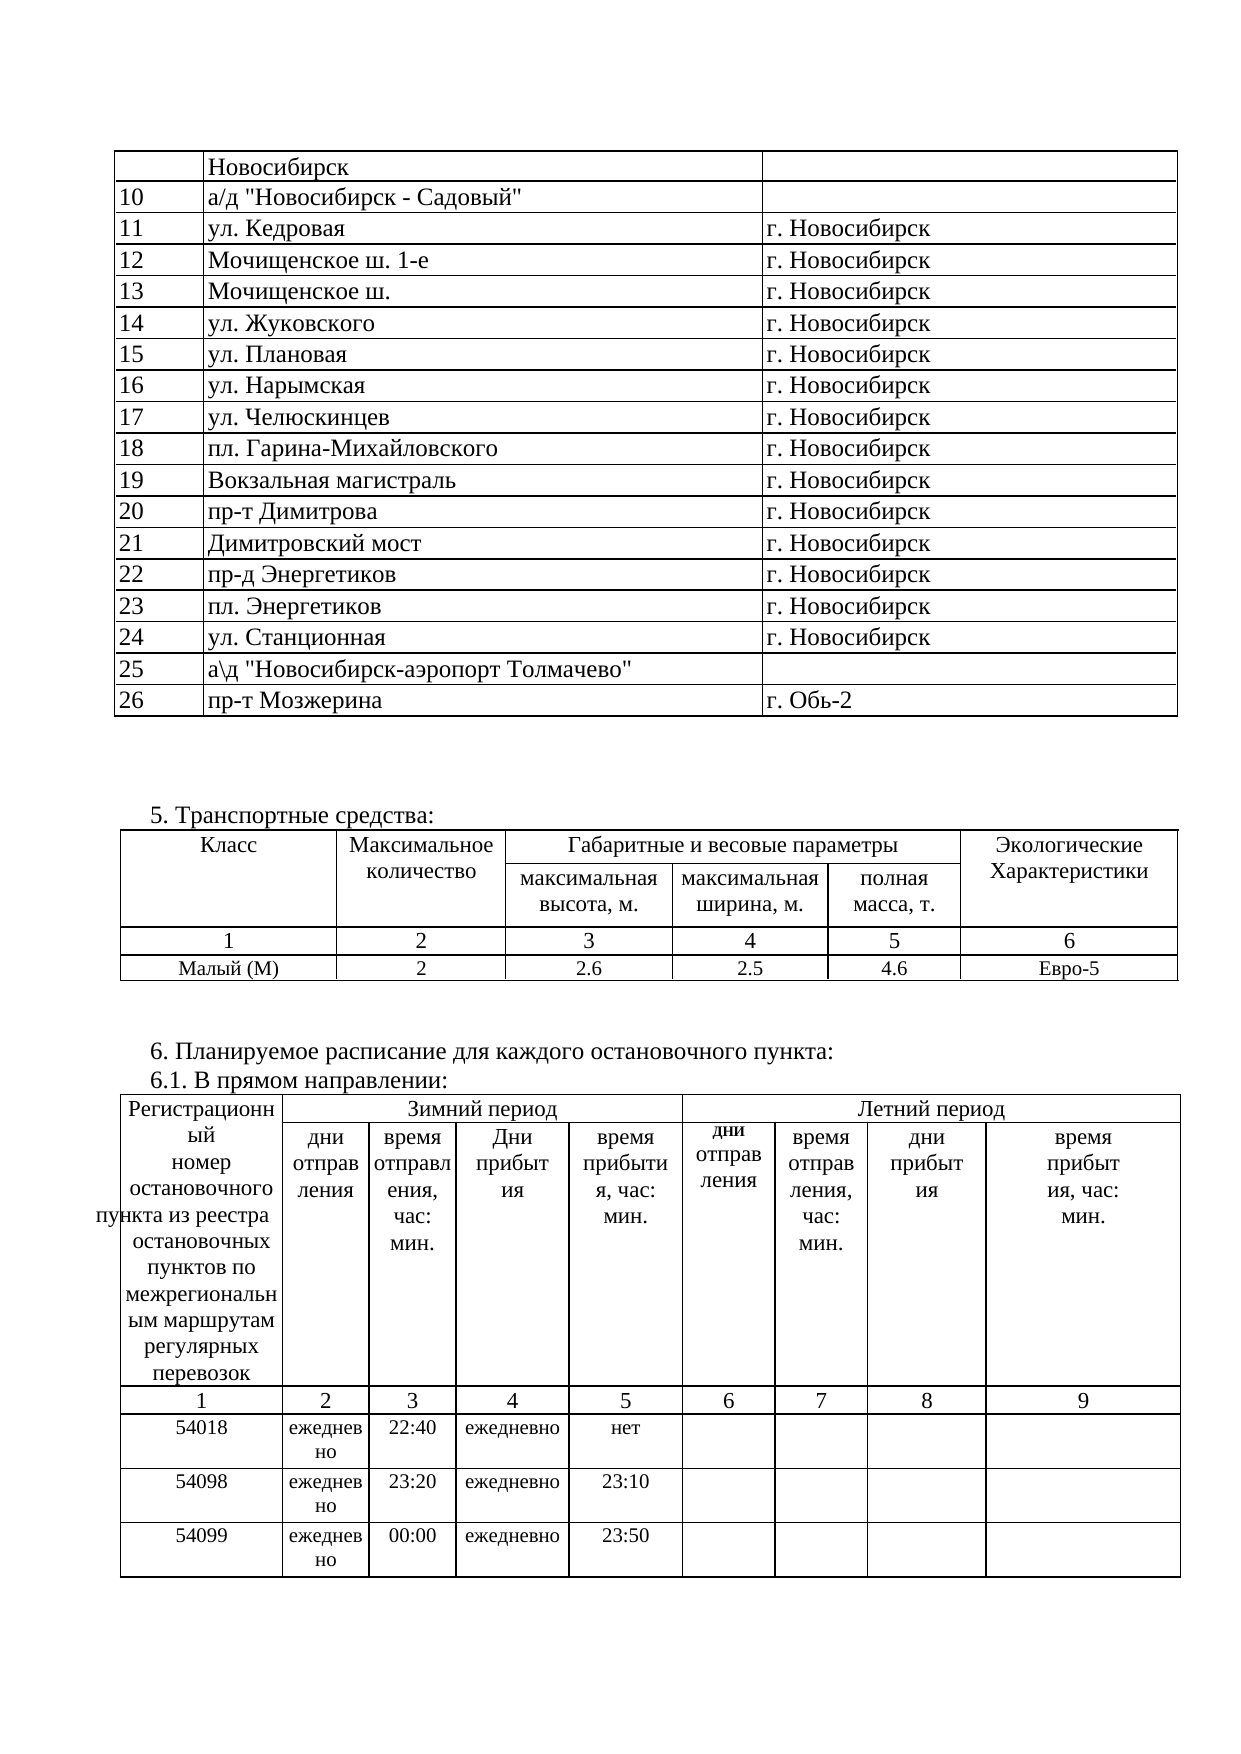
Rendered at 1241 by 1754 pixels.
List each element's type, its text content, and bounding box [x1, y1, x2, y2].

table_cell ул. Станционная [204, 622, 762, 652]
table_cell [776, 1415, 867, 1467]
table_cell пр-т Димитрова [204, 497, 762, 526]
text 6. Планируемое расписание для каждого остановочного пункта: [150, 1036, 1090, 1065]
table_cell 24 [115, 622, 203, 652]
table_cell г. Новосибирск [763, 621, 1177, 652]
table_cell г. Новосибирск [763, 526, 1177, 558]
table_cell ул. Челюскинцев [204, 402, 762, 432]
table_cell 12 [115, 244, 203, 275]
table_cell 2 [283, 1387, 368, 1413]
table_cell [987, 1469, 1180, 1522]
table_cell пл. Энергетиков [204, 591, 762, 621]
table_cell ежедневно [283, 1469, 368, 1522]
table_cell 2.5 [673, 956, 827, 979]
table_cell [683, 1469, 774, 1522]
table_cell 6 [683, 1387, 774, 1413]
table_cell пл. Гарина-Михайловского [204, 434, 762, 463]
table_cell 1 [121, 928, 336, 954]
table_cell 11 [115, 213, 203, 243]
table_cell ул. Кедровая [204, 213, 762, 243]
table_cell дни прибыт ия [868, 1123, 985, 1385]
table_cell 54018 [121, 1415, 282, 1467]
table_cell ул. Нарымская [204, 371, 762, 401]
table_cell нет [570, 1415, 682, 1467]
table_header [121, 1095, 282, 1385]
table_cell ежедневно [457, 1523, 568, 1576]
table_cell 17 [115, 402, 203, 432]
table_cell г. Новосибирск [763, 243, 1177, 275]
table_cell 54099 [121, 1523, 282, 1576]
text 6.1. В прямом направлении: [150, 1065, 1090, 1094]
table_cell 23:20 [370, 1469, 455, 1522]
table_cell 5 [570, 1387, 682, 1413]
table_cell 26 [115, 685, 203, 715]
table_cell 4 [673, 928, 827, 954]
table_cell Мочищенское ш. [204, 276, 762, 306]
table_cell максимальная ширина, м. [673, 864, 827, 926]
table_cell 6 [961, 928, 1177, 954]
table_cell 00:00 [370, 1523, 455, 1576]
table_cell 5 [829, 928, 960, 954]
table_cell 22:40 [370, 1415, 455, 1467]
table_cell [776, 1523, 867, 1576]
table_cell [776, 1469, 867, 1522]
table_cell 22 [115, 559, 203, 589]
table_cell [987, 1523, 1180, 1576]
table_cell 3 [370, 1387, 455, 1413]
table_cell Димитровский мост [204, 528, 762, 558]
table_cell 23 [115, 590, 203, 621]
table_cell 4 [457, 1387, 568, 1413]
table_cell 23:10 [570, 1469, 682, 1522]
table_header Габаритные и весовые параметры [506, 831, 960, 863]
table_cell Малый (М) [121, 956, 336, 979]
table_cell Дни прибыт ия [457, 1123, 568, 1385]
table_cell 14 [115, 307, 203, 338]
table_cell 9 [115, 152, 203, 180]
table_cell [987, 1415, 1180, 1467]
table_cell пр-т Мозжерина [204, 685, 762, 715]
table_cell г. Новосибирск [763, 338, 1177, 369]
table_cell 21 [115, 528, 203, 558]
table_cell максимальная высота, м. [506, 864, 672, 926]
table_cell г. Новосибирск [763, 558, 1177, 589]
table_cell [683, 1415, 774, 1467]
table_cell г. Новосибирск [763, 212, 1177, 243]
table_header Летний период [683, 1095, 1180, 1122]
table_cell [683, 1523, 774, 1576]
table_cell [204, 152, 762, 180]
table_cell г. Новосибирск [763, 369, 1177, 401]
table_cell 23:50 [570, 1523, 682, 1576]
table_cell 3 [506, 928, 672, 954]
table_cell г. Обь-2 [763, 684, 1177, 715]
table_cell ул. Плановая [204, 339, 762, 369]
table_cell 25 [115, 653, 203, 684]
table_cell г. Новосибирск [763, 589, 1177, 621]
table_cell 2 [337, 956, 505, 979]
table_cell 16 [115, 370, 203, 401]
table_cell ул. Жуковского [204, 308, 762, 338]
table_cell г. Новосибирск [763, 401, 1177, 432]
table_cell время отправл ения, час: мин. [370, 1123, 455, 1385]
table_header Зимний период [283, 1095, 682, 1122]
table_cell ДНИ отправ ления [683, 1123, 774, 1385]
table_header Экологические Характеристики [961, 831, 1177, 926]
table_cell ежедневно [283, 1523, 368, 1576]
table_cell ежедневно [457, 1469, 568, 1522]
table_cell а/д "Новосибирск - Садовый" [204, 182, 762, 212]
table_cell г. Новосибирск [763, 464, 1177, 495]
table_cell полная масса, т. [829, 864, 960, 926]
table_cell 1 [121, 1387, 282, 1413]
table_cell [763, 652, 1177, 684]
table_cell ежедневно [283, 1415, 368, 1467]
table_cell 19 [115, 465, 203, 495]
table_cell [868, 1469, 985, 1522]
table_cell Вокзальная магистраль [204, 465, 762, 495]
table_cell 9 [987, 1387, 1180, 1413]
table_cell 10 [115, 181, 203, 212]
table_cell ежедневно [457, 1415, 568, 1467]
table_cell 7 [776, 1387, 867, 1413]
text 5. Транспортные средства: [150, 801, 1090, 829]
table_cell время отправ ления, час: мин. [776, 1123, 867, 1385]
table_cell дни отправ ления [283, 1123, 368, 1385]
table_cell 54098 [121, 1469, 282, 1522]
table_cell 4.6 [829, 956, 960, 979]
table_cell 2 [337, 928, 505, 954]
table_cell 2.6 [506, 956, 672, 979]
table_header Максимальное количество [337, 831, 505, 926]
table_cell Евро-5 [961, 956, 1177, 979]
table_cell г. Новосибирск [763, 306, 1177, 338]
table_cell [868, 1523, 985, 1576]
table_cell г. Новосибирск [763, 495, 1177, 526]
table_cell [763, 180, 1177, 212]
table_cell а\д "Новосибирск-аэропорт Толмачево" [204, 654, 762, 684]
table_cell 15 [115, 339, 203, 369]
table_cell г. Новосибирск [763, 275, 1177, 306]
table_cell 18 [115, 433, 203, 463]
table_cell 13 [115, 276, 203, 306]
table_cell время прибыт ия, час: мин. [987, 1123, 1180, 1385]
table_cell время прибыти я, час: мин. [570, 1123, 682, 1385]
table_cell г. Новосибирск [763, 432, 1177, 463]
table_cell 8 [868, 1387, 985, 1413]
table_cell пр-д Энергетиков [204, 560, 762, 589]
table_cell Мочищенское ш. 1-е [204, 245, 762, 275]
table_cell 20 [115, 496, 203, 526]
table_cell [868, 1415, 985, 1467]
table_header Класс [121, 831, 336, 926]
table_cell [763, 152, 1177, 180]
